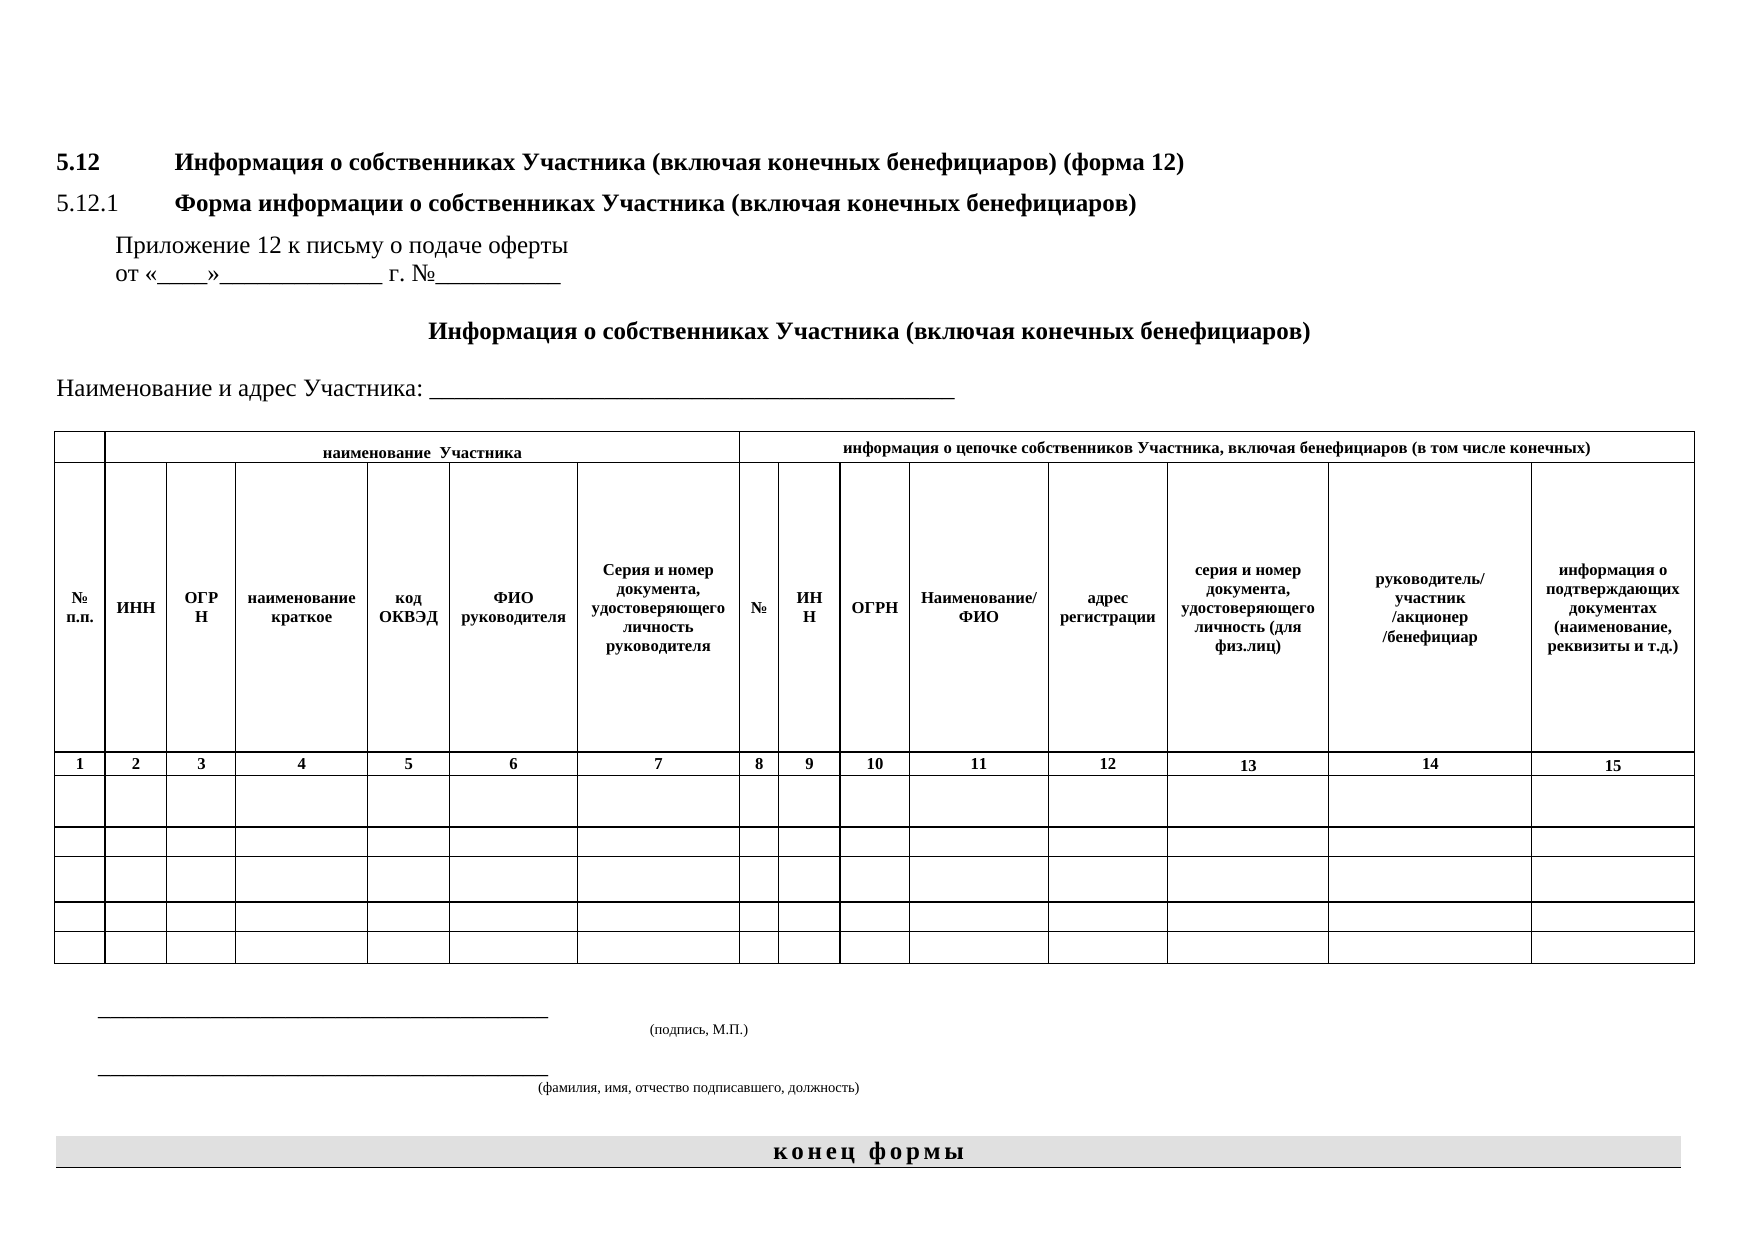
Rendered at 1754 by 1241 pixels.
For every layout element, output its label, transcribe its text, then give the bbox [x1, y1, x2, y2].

table_cell [841, 932, 909, 962]
table_cell 10 [841, 753, 909, 775]
table_cell [1532, 857, 1694, 901]
table_cell [740, 828, 778, 856]
table_cell [1329, 828, 1531, 856]
table_cell [368, 932, 449, 962]
table_cell 2 [106, 753, 166, 775]
table_cell [841, 857, 909, 901]
table_cell Наименование/ ФИО [910, 463, 1048, 751]
table_cell [578, 903, 739, 931]
table_cell [1532, 932, 1694, 962]
table_cell [779, 776, 839, 826]
table_cell 5 [368, 753, 449, 775]
table_cell [1049, 903, 1167, 931]
table_cell ОГРН [167, 463, 235, 751]
table_cell [368, 828, 449, 856]
table_cell № п.п. [55, 463, 104, 751]
text ____________________________________ [56, 1050, 1683, 1078]
table_cell [450, 857, 577, 901]
table_cell [1329, 903, 1531, 931]
table_cell [368, 776, 449, 826]
table_cell серия и номер документа, удостоверяющего личность (для физ.лиц) [1168, 463, 1328, 751]
table_cell 15 [1532, 753, 1694, 775]
table_cell [55, 776, 104, 826]
table_cell [910, 776, 1048, 826]
table_cell [167, 903, 235, 931]
table_cell [236, 776, 367, 826]
table_cell [106, 903, 166, 931]
table_cell [1049, 828, 1167, 856]
table_cell [106, 776, 166, 826]
table_cell [106, 828, 166, 856]
table_cell [910, 932, 1048, 962]
table_cell [1168, 903, 1328, 931]
table_cell [1532, 828, 1694, 856]
table_cell [167, 828, 235, 856]
table_cell 13 [1168, 753, 1328, 775]
table_cell 14 [1329, 753, 1531, 775]
table_cell [368, 857, 449, 901]
table_cell [740, 903, 778, 931]
table_cell наименование краткое [236, 463, 367, 751]
text Наименование и адрес Участника: __________________________________________ [56, 373, 1683, 402]
text Приложение 12 к письму о подаче оферты от «____»_____________ г. №__________ [115, 230, 1683, 287]
table_cell [450, 932, 577, 962]
table_cell [1168, 932, 1328, 962]
subtitle Информация о собственниках Участника (включая конечных бенефициаров) (форма 12) [56, 147, 1683, 176]
table_cell [779, 828, 839, 856]
table_cell 9 [779, 753, 839, 775]
table_cell [841, 903, 909, 931]
table_cell Серия и номер документа, удостоверяющего личность руководителя [578, 463, 739, 751]
table_cell 8 [740, 753, 778, 775]
table_cell 3 [167, 753, 235, 775]
table_cell [578, 828, 739, 856]
text конец формы [56, 1136, 1681, 1167]
table_cell [368, 903, 449, 931]
table_cell [578, 932, 739, 962]
table_cell [1329, 857, 1531, 901]
table_cell ОГРН [841, 463, 909, 751]
table_cell 7 [578, 753, 739, 775]
table_cell [236, 932, 367, 962]
table_cell [1049, 857, 1167, 901]
table_cell [740, 857, 778, 901]
table_cell [450, 828, 577, 856]
table_cell [55, 903, 104, 931]
table_cell [450, 776, 577, 826]
table_cell [106, 932, 166, 962]
table_cell [450, 903, 577, 931]
table_header информация о цепочке собственников Участника, включая бенефициаров (в том числе конечных) [740, 432, 1694, 462]
table_cell [779, 903, 839, 931]
table_cell [1168, 776, 1328, 826]
table_cell [1168, 828, 1328, 856]
table_cell руководитель/участник /акционер /бенефициар [1329, 463, 1531, 751]
table_cell [167, 776, 235, 826]
table_cell [167, 932, 235, 962]
table_cell [55, 932, 104, 962]
text (подпись, М.П.) [56, 1021, 1299, 1050]
table_cell [1532, 903, 1694, 931]
table_cell 6 [450, 753, 577, 775]
table_cell [55, 857, 104, 901]
table_cell [236, 903, 367, 931]
table_cell [1168, 857, 1328, 901]
table_cell [106, 857, 166, 901]
table_cell № [740, 463, 778, 751]
table_cell [740, 932, 778, 962]
table_cell [1049, 932, 1167, 962]
table_cell 11 [910, 753, 1048, 775]
text Информация о собственниках Участника (включая конечных бенефициаров) [56, 316, 1683, 345]
text (фамилия, имя, отчество подписавшего, должность) [56, 1078, 1299, 1107]
table_cell адрес регистрации [1049, 463, 1167, 751]
table_cell [236, 857, 367, 901]
table_cell [740, 776, 778, 826]
table_cell информация о подтверждающих документах (наименование, реквизиты и т.д.) [1532, 463, 1694, 751]
table_cell [841, 776, 909, 826]
table_cell 1 [55, 753, 104, 775]
table_cell [910, 828, 1048, 856]
table_cell [236, 828, 367, 856]
table_cell [1329, 932, 1531, 962]
table_cell [1532, 776, 1694, 826]
text ____________________________________ [56, 992, 1683, 1021]
subtitle Форма информации о собственниках Участника (включая конечных бенефициаров) [56, 188, 1683, 217]
table_cell [779, 932, 839, 962]
table_cell [578, 776, 739, 826]
table_header наименование Участника [106, 432, 739, 462]
table_header [55, 432, 104, 462]
table_cell ИНН [106, 463, 166, 751]
table_cell [167, 857, 235, 901]
table_cell [910, 903, 1048, 931]
table_cell [841, 828, 909, 856]
table_cell [1329, 776, 1531, 826]
table_cell 4 [236, 753, 367, 775]
table_cell ФИО руководителя [450, 463, 577, 751]
table_cell [910, 857, 1048, 901]
table_cell ИНН [779, 463, 839, 751]
table_cell 12 [1049, 753, 1167, 775]
table_cell [779, 857, 839, 901]
table_cell [1049, 776, 1167, 826]
table_cell [578, 857, 739, 901]
table_cell код ОКВЭД [368, 463, 449, 751]
table_cell [55, 828, 104, 856]
